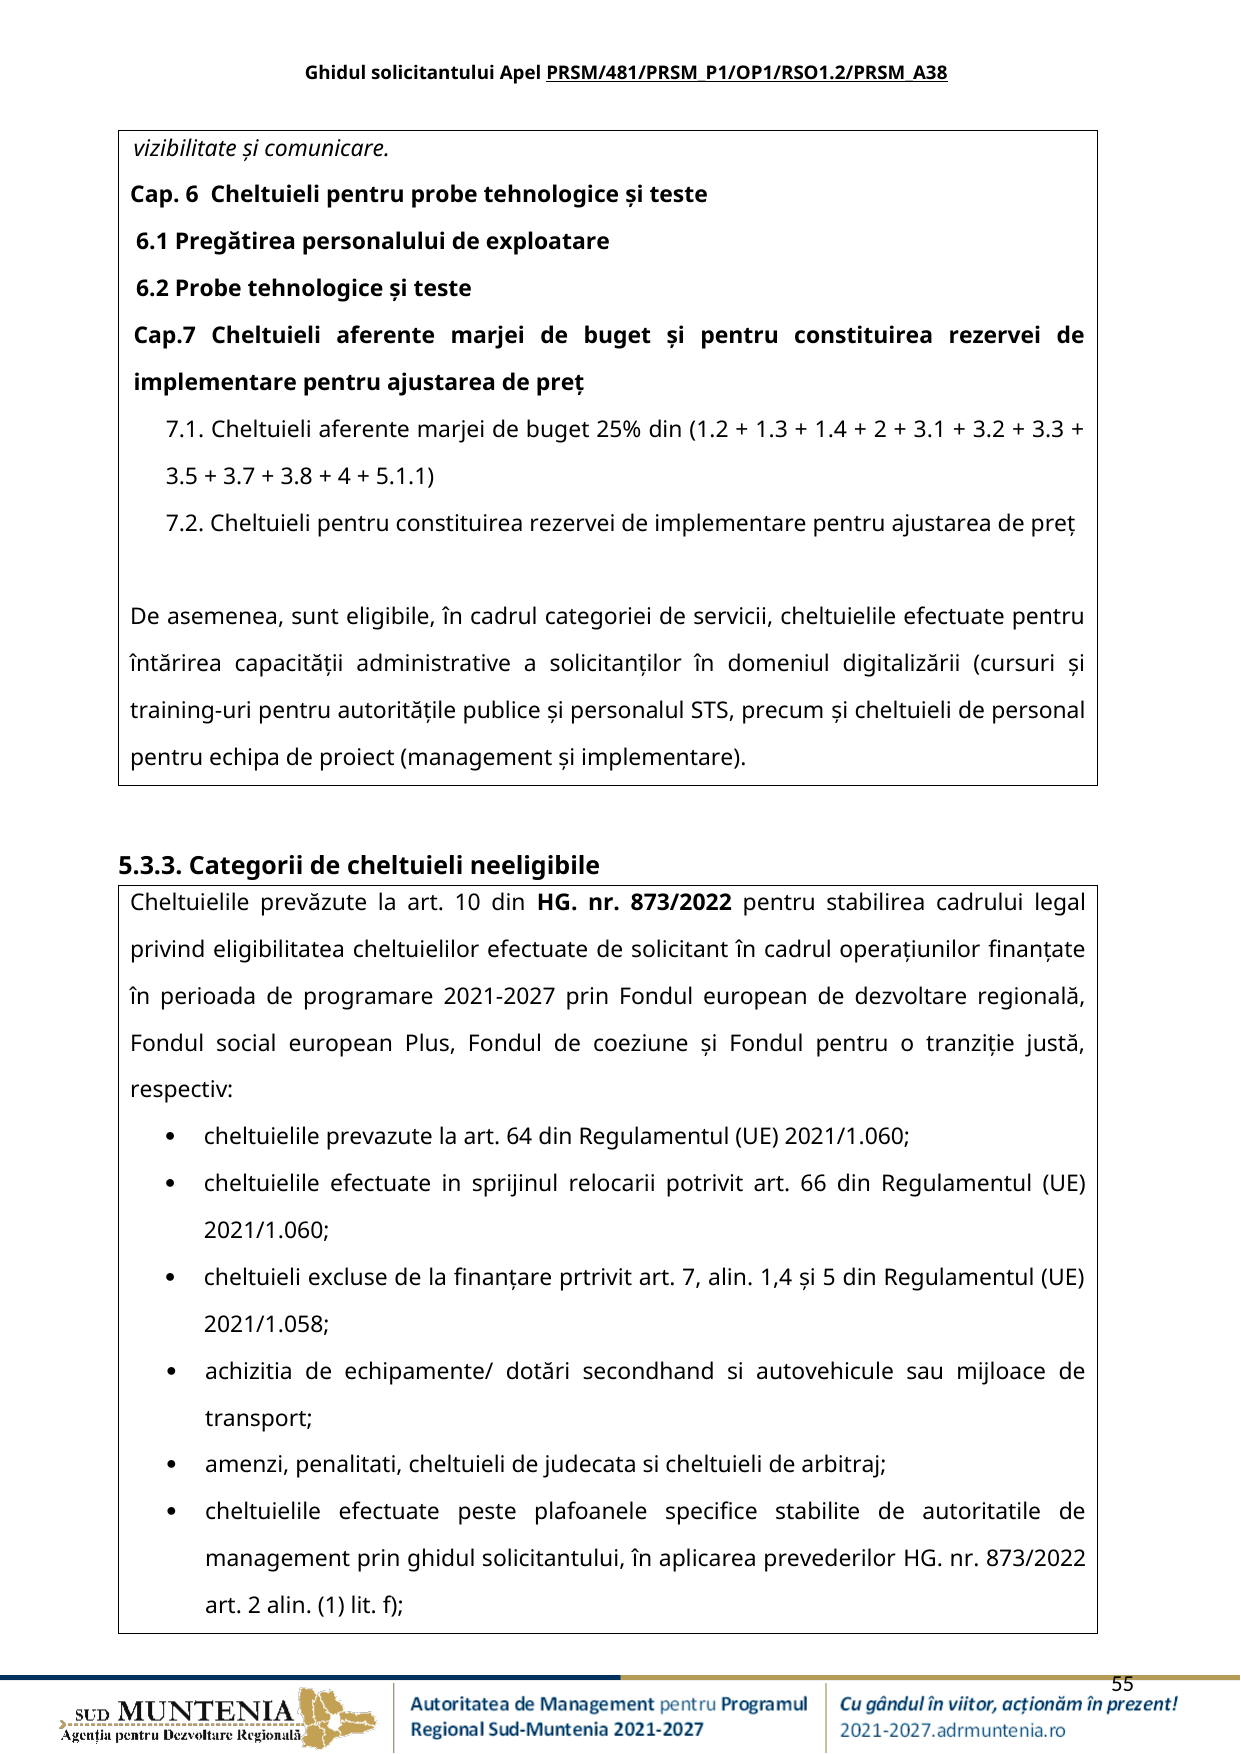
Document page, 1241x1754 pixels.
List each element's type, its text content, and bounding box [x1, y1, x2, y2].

subtitle 5.3.3. Categorii de cheltuieli neeligibile [118, 848, 1134, 882]
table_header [119, 886, 1097, 1633]
picture [0, 1675, 1241, 1754]
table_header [119, 131, 1097, 785]
